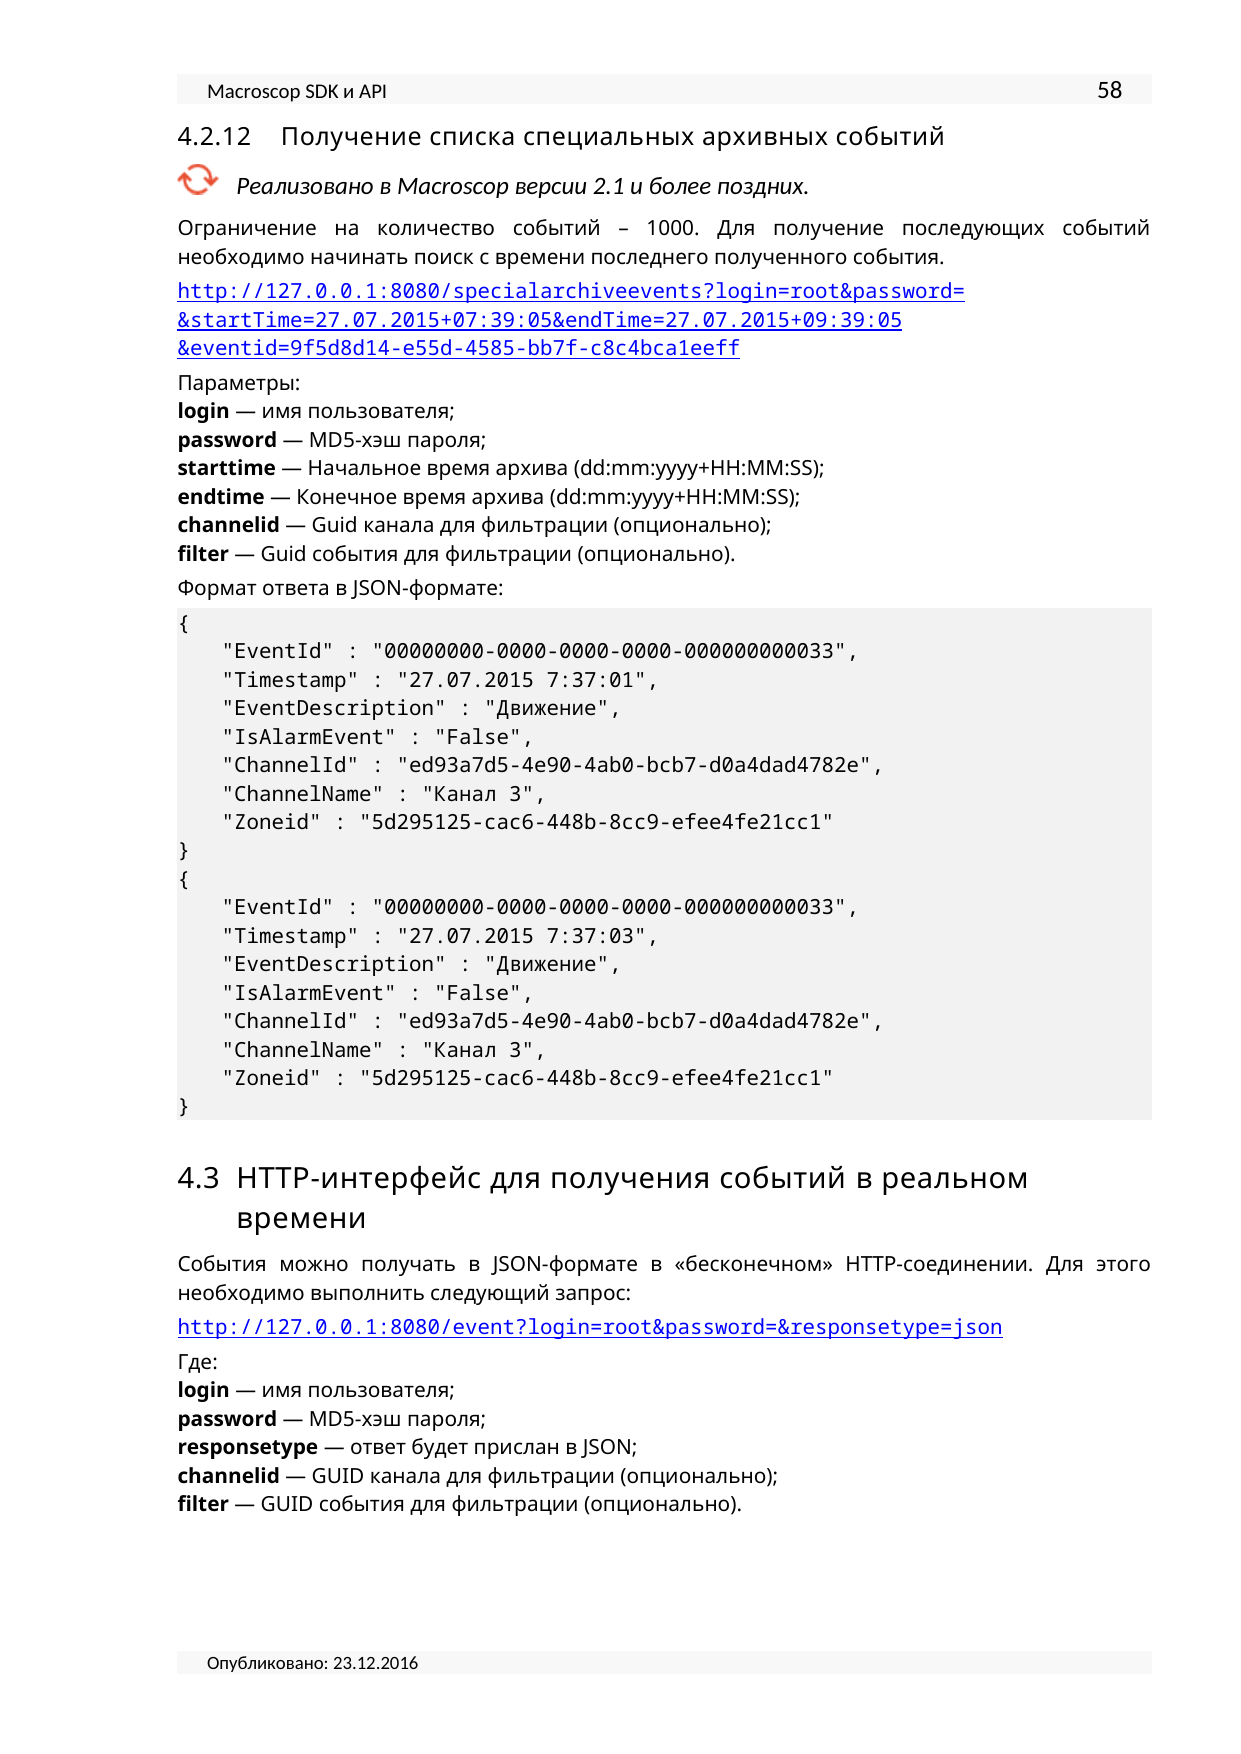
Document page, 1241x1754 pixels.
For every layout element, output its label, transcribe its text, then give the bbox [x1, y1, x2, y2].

subtitle HTTP-интерфейс для получения событий в реальном времени [177, 1157, 1152, 1237]
picture [177, 164, 219, 195]
text "ChannelName" : "Канал 3", [177, 1035, 1152, 1063]
text } [177, 1092, 1152, 1120]
text Формат ответа в JSON-формате: [177, 573, 1152, 602]
text "Timestamp" : "27.07.2015 7:37:03", [177, 921, 1152, 949]
text http://127.0.0.1:8080/specialarchiveevents?login=root&password= &startTime=27.07.2015+07:39:05&endTime=27.07.2015+09:39:05 &eventid=9f5d8d14-e55d-4585-bb7f-c8c4bca1eeff [177, 277, 1152, 362]
text "EventDescription" : "Движение", [177, 949, 1152, 978]
text } [177, 836, 1152, 864]
text { [177, 864, 1152, 892]
text "Timestamp" : "27.07.2015 7:37:01", [177, 665, 1152, 693]
text "IsAlarmEvent" : "False", [177, 978, 1152, 1006]
text "EventId" : "00000000-0000-0000-0000-000000000033", [177, 637, 1152, 665]
text "EventDescription" : "Движение", [177, 693, 1152, 722]
text "EventId" : "00000000-0000-0000-0000-000000000033", [177, 892, 1152, 921]
text "IsAlarmEvent" : "False", [177, 722, 1152, 750]
text "ChannelId" : "ed93a7d5-4e90-4ab0-bcb7-d0a4dad4782e", [177, 750, 1152, 779]
subtitle Получение списка специальных архивных событий [177, 118, 1152, 152]
text { [177, 608, 1152, 637]
text "ChannelName" : "Канал 3", [177, 779, 1152, 807]
text "Zoneid" : "5d295125-cac6-448b-8cc9-efee4fe21cc1" [177, 1063, 1152, 1092]
text http://127.0.0.1:8080/event?login=root&password=&responsetype=json [177, 1312, 1152, 1341]
text Параметры: login — имя пользователя; password — MD5-хэш пароля; starttime — Начальное время архива (dd:mm:yyyy+HH:MM:SS); endtime — Конечное время архива (dd:mm:yyyy+HH:MM:SS); channelid — Guid канала для фильтрации (опционально); filter — Guid события для фильтрации (опционально). [177, 368, 1152, 567]
text "Zoneid" : "5d295125-cac6-448b-8cc9-efee4fe21cc1" [177, 807, 1152, 836]
text Где: login — имя пользователя; password — MD5-хэш пароля; responsetype — ответ будет прислан в JSON; channelid — GUID канала для фильтрации (опционально); filter — GUID события для фильтрации (опционально). [177, 1347, 1152, 1518]
text События можно получать в JSON-формате в «бесконечном» HTTP-соединении. Для этого необходимо выполнить следующий запрос: [177, 1249, 1152, 1306]
text Ограничение на количество событий – 1000. Для получение последующих событий необходимо начинать поиск с времени последнего полученного события. [177, 213, 1152, 270]
text "ChannelId" : "ed93a7d5-4e90-4ab0-bcb7-d0a4dad4782e", [177, 1006, 1152, 1035]
text Реализовано в Macroscop версии 2.1 и более поздних. [177, 165, 1152, 201]
